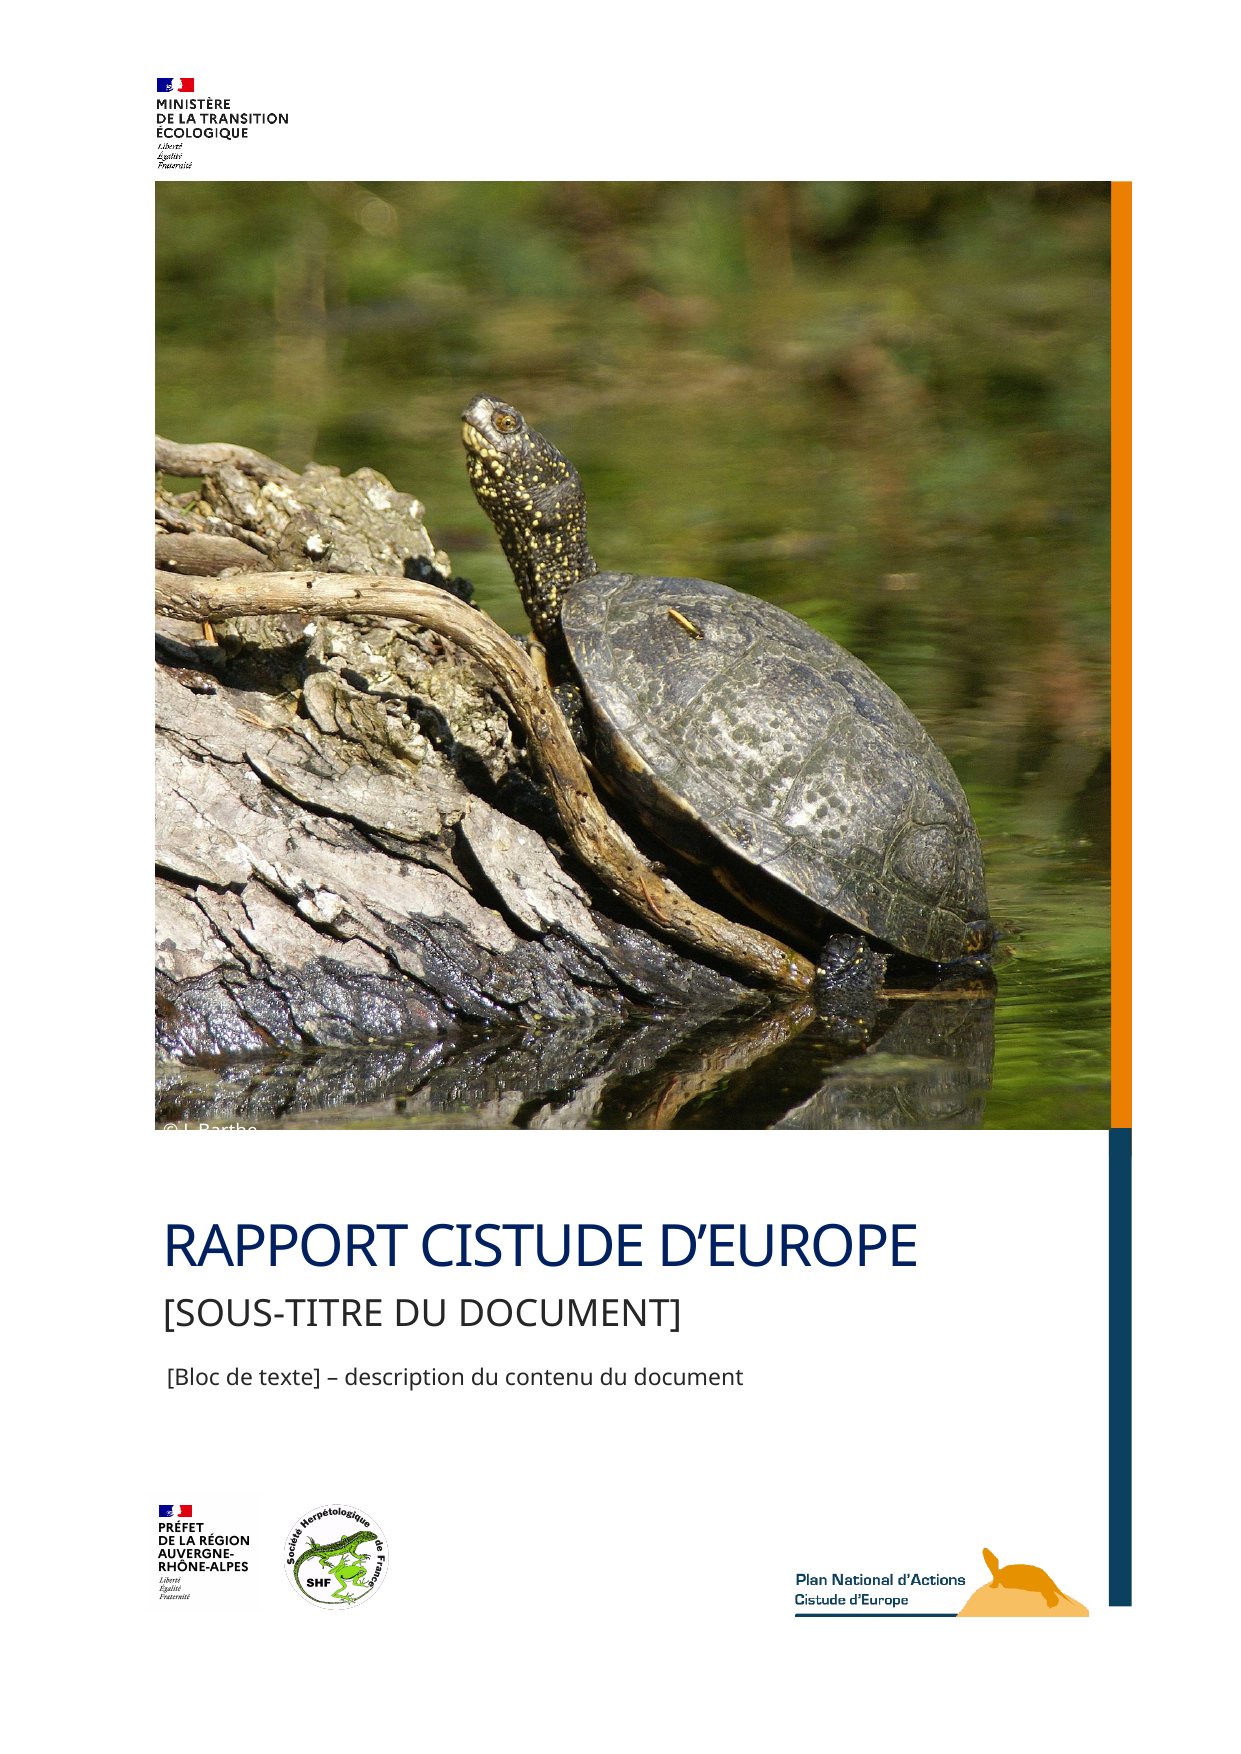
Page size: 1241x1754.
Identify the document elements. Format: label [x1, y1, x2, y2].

picture [283, 1504, 389, 1611]
picture [155, 181, 1112, 1130]
picture [143, 65, 300, 178]
picture [147, 1493, 261, 1611]
picture [789, 1541, 1089, 1616]
